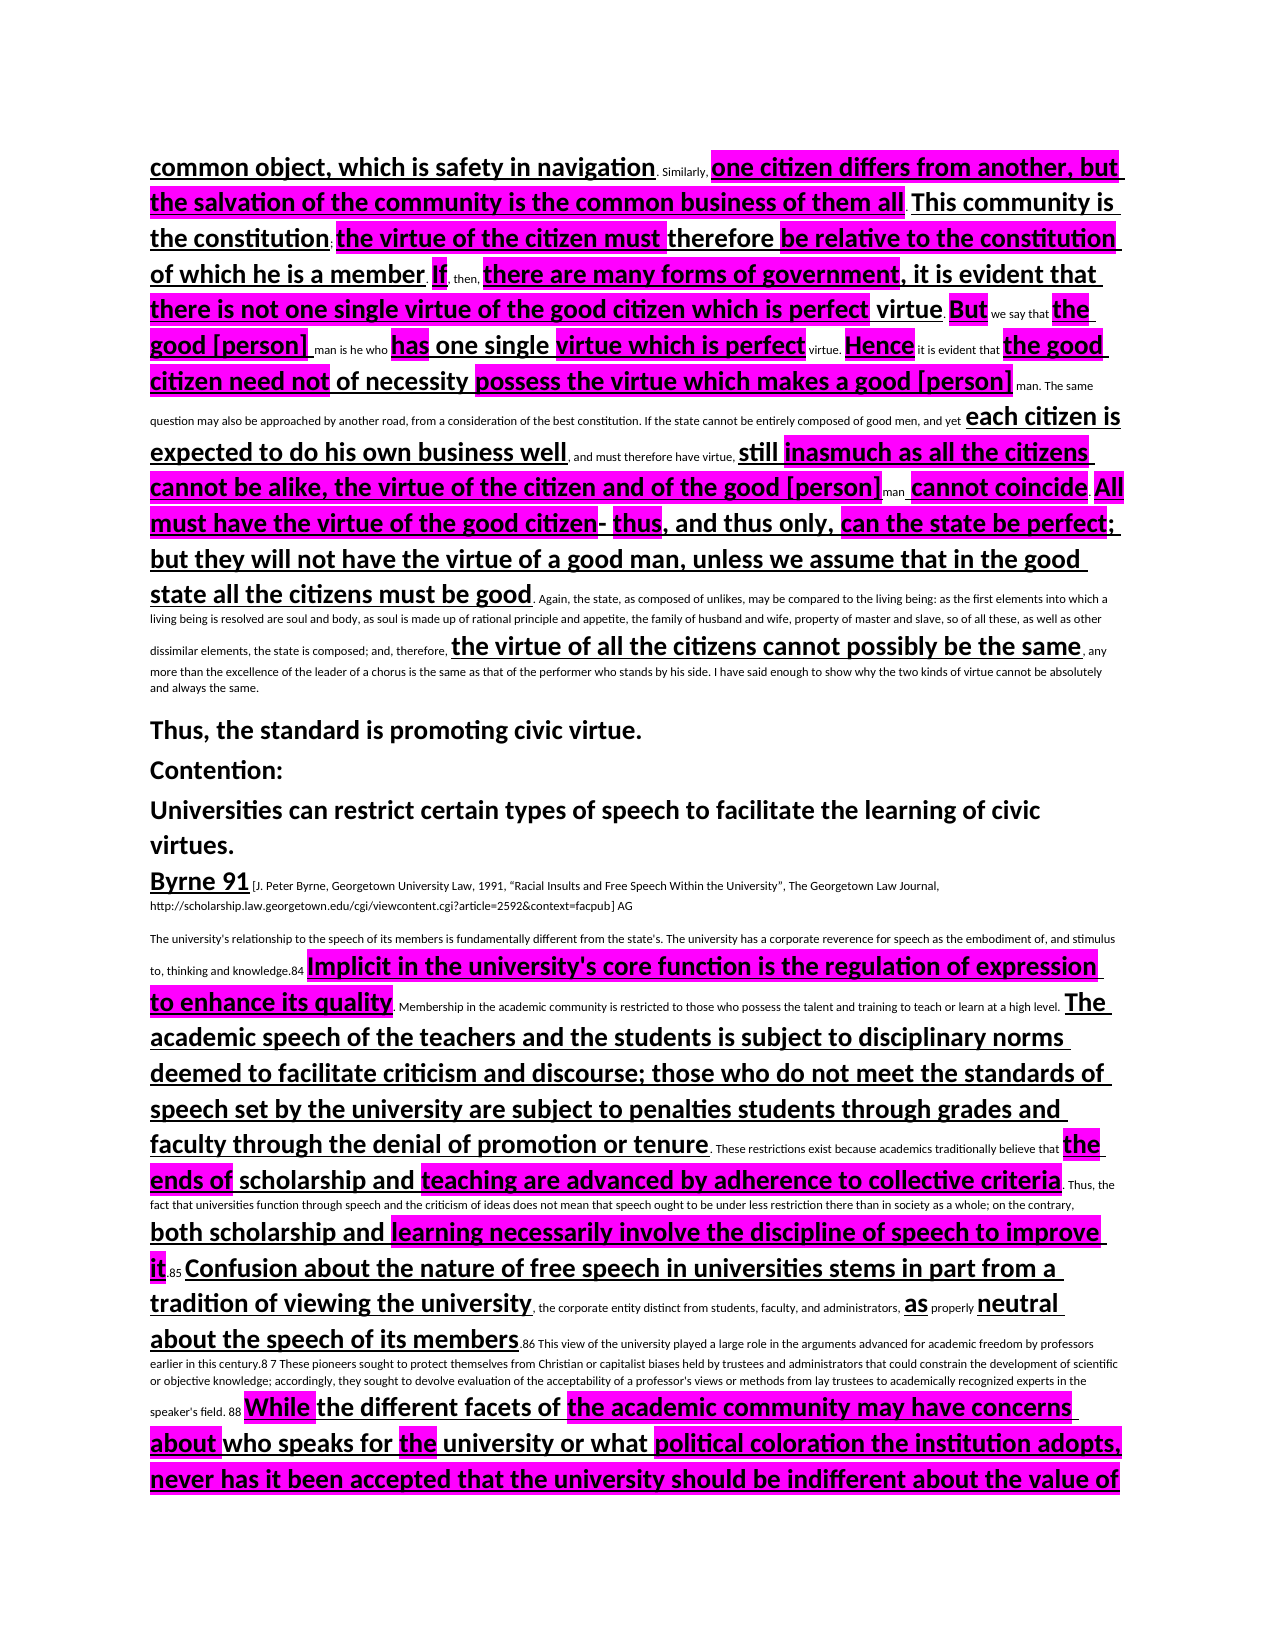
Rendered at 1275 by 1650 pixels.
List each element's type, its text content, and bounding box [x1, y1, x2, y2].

subtitle Thus, the standard is promoting civic virtue. [150, 713, 1125, 746]
subtitle Universities can restrict certain types of speech to facilitate the learning of civic virtues. [150, 793, 1125, 862]
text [150, 150, 1125, 696]
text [150, 931, 1125, 1495]
subtitle Contention: [150, 753, 1125, 786]
text Byrne 91 [J. Peter Byrne, Georgetown University Law, 1991, “Racial Insults and Free Speech Within the University”, The Georgetown Law Journal, http://scholarship.law.georgetown.edu/cgi/viewcontent.cgi?article=2592&context=facpub] AG [150, 864, 1125, 914]
